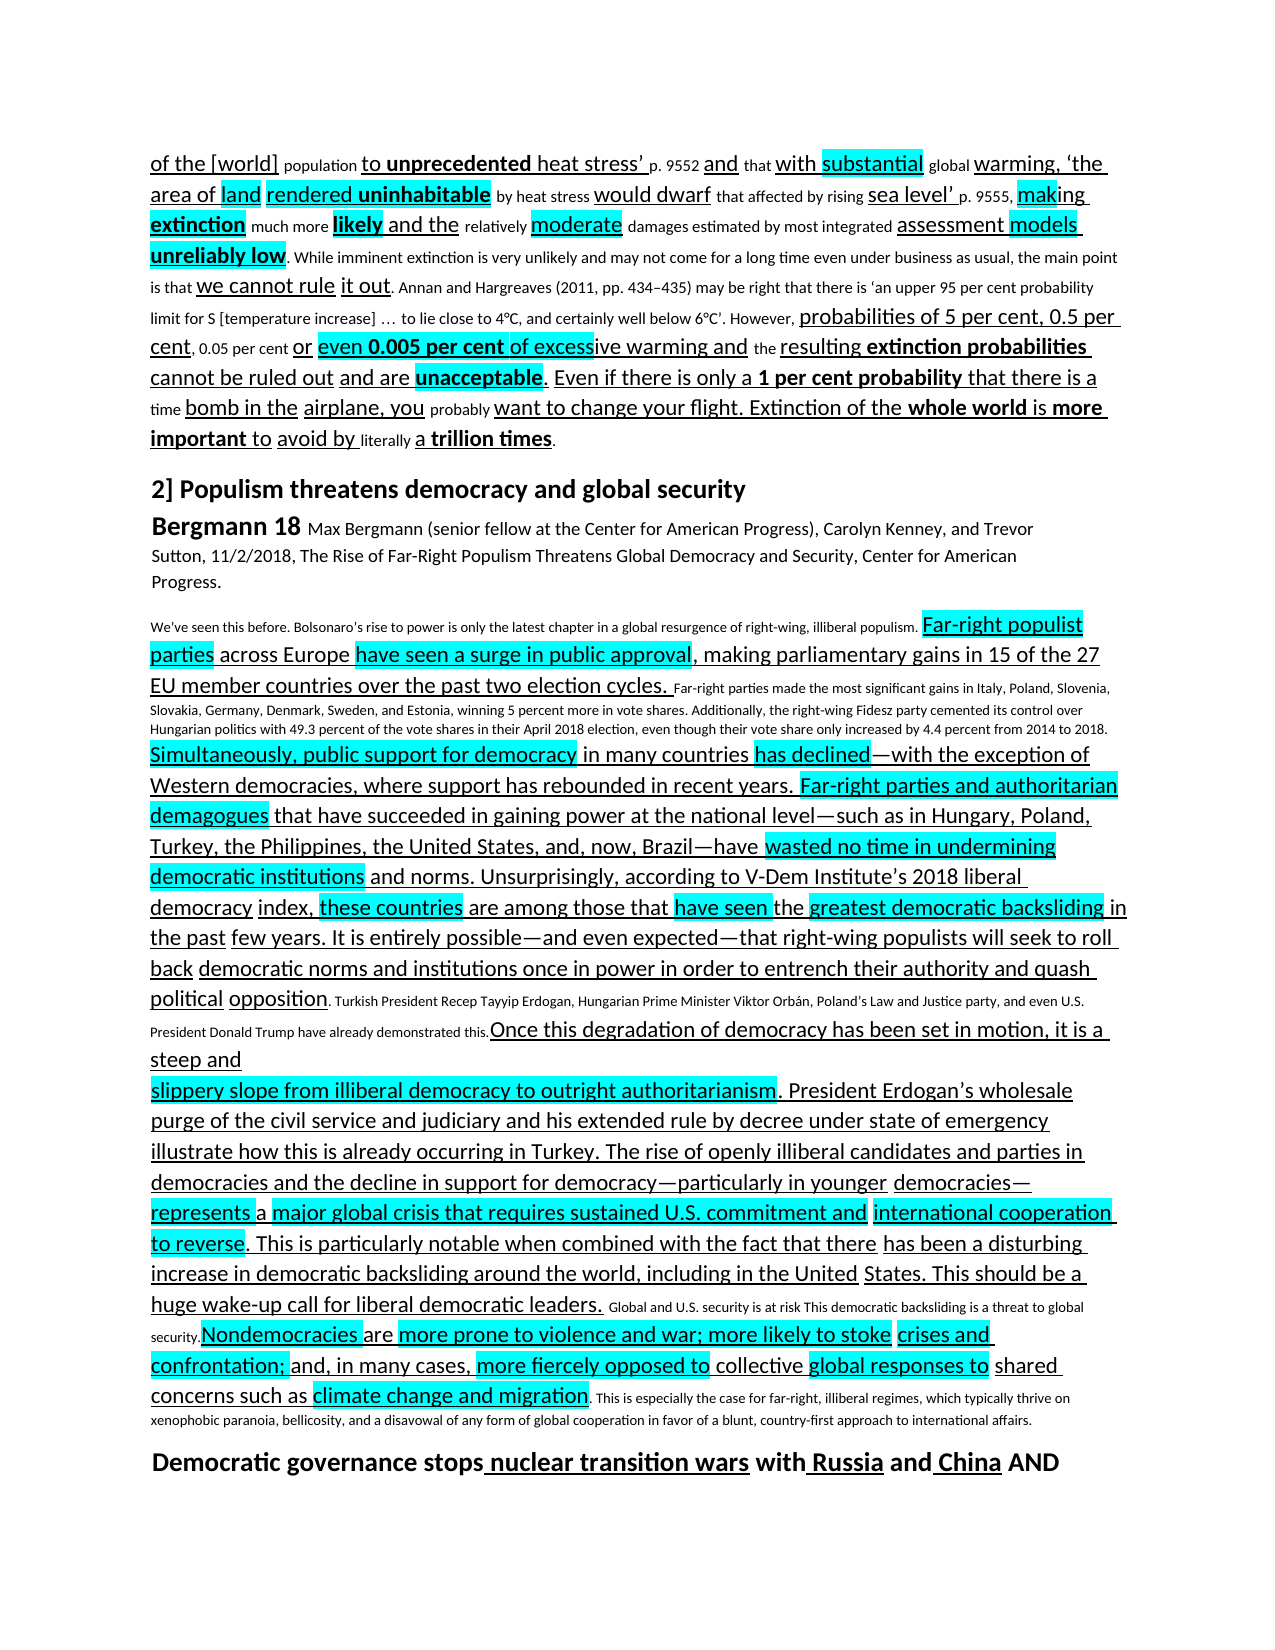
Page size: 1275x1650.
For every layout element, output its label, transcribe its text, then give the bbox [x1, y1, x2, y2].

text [150, 149, 1125, 452]
text We’ve seen this before. Bolsonaro’s rise to power is only the latest chapter in a global resurgence of right-wing, illiberal populism. Far-right populist parties across Europe have seen a surge in public approval, making parliamentary gains in 15 of the 27 EU member countries over the past two election cycles. Far-right parties made the most significant gains in Italy, Poland, Slovenia, Slovakia, Germany, Denmark, Sweden, and Estonia, winning 5 percent more in vote shares. Additionally, the right-wing Fidesz party cemented its control over Hungarian politics with 49.3 percent of the vote shares in their April 2018 election, even though their vote share only increased by 4.4 percent from 2014 to 2018. Simultaneously, public support for democracy in many countries has declined—with the exception of Western democracies, where support has rebounded in recent years. Far-right parties and authoritarian demagogues that have succeeded in gaining power at the national level—such as in Hungary, Poland, Turkey, the Philippines, the United States, and, now, Brazil—have wasted no time in undermining democratic institutions and norms. Unsurprisingly, according to V-Dem Institute’s 2018 liberal democracy index, these countries are among those that have seen the greatest democratic backsliding in the past few years. It is entirely possible—and even expected—that right-wing populists will seek to roll back democratic norms and institutions once in power in order to entrench their authority and quash political opposition. Turkish President Recep Tayyip Erdogan, Hungarian Prime Minister Viktor Orbán, Poland’s Law and Justice party, and even U.S. President Donald Trump have already demonstrated this.Once this degradation of democracy has been set in motion, it is a steep and [150, 610, 1127, 1074]
text 2] Populism threatens democracy and global security [151, 472, 1129, 505]
text Bergmann 18 Max Bergmann (senior fellow at the Center for American Progress), Carolyn Kenney, and Trevor Sutton, 11/2/2018, The Rise of Far-Right Populism Threatens Global Democracy and Security, Center for American Progress. [151, 509, 1086, 593]
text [151, 1445, 1060, 1478]
text slippery slope from illiberal democracy to outright authoritarianism. President Erdogan’s wholesale purge of the civil service and judiciary and his extended rule by decree under state of emergency illustrate how this is already occurring in Turkey. The rise of openly illiberal candidates and parties in democracies and the decline in support for democracy—particularly in younger democracies—represents a major global crisis that requires sustained U.S. commitment and international cooperation to reverse. This is particularly notable when combined with the fact that there has been a disturbing increase in democratic backsliding around the world, including in the United States. This should be a huge wake-up call for liberal democratic leaders. Global and U.S. security is at risk This democratic backsliding is a threat to global security.Nondemocracies are more prone to violence and war; more likely to stoke crises and confrontation; and, in many cases, more fiercely opposed to collective global responses to shared concerns such as climate change and migration. This is especially the case for far-right, illiberal regimes, which typically thrive on xenophobic paranoia, bellicosity, and a disavowal of any form of global cooperation in favor of a blunt, country-first approach to international affairs. [151, 1076, 1121, 1429]
